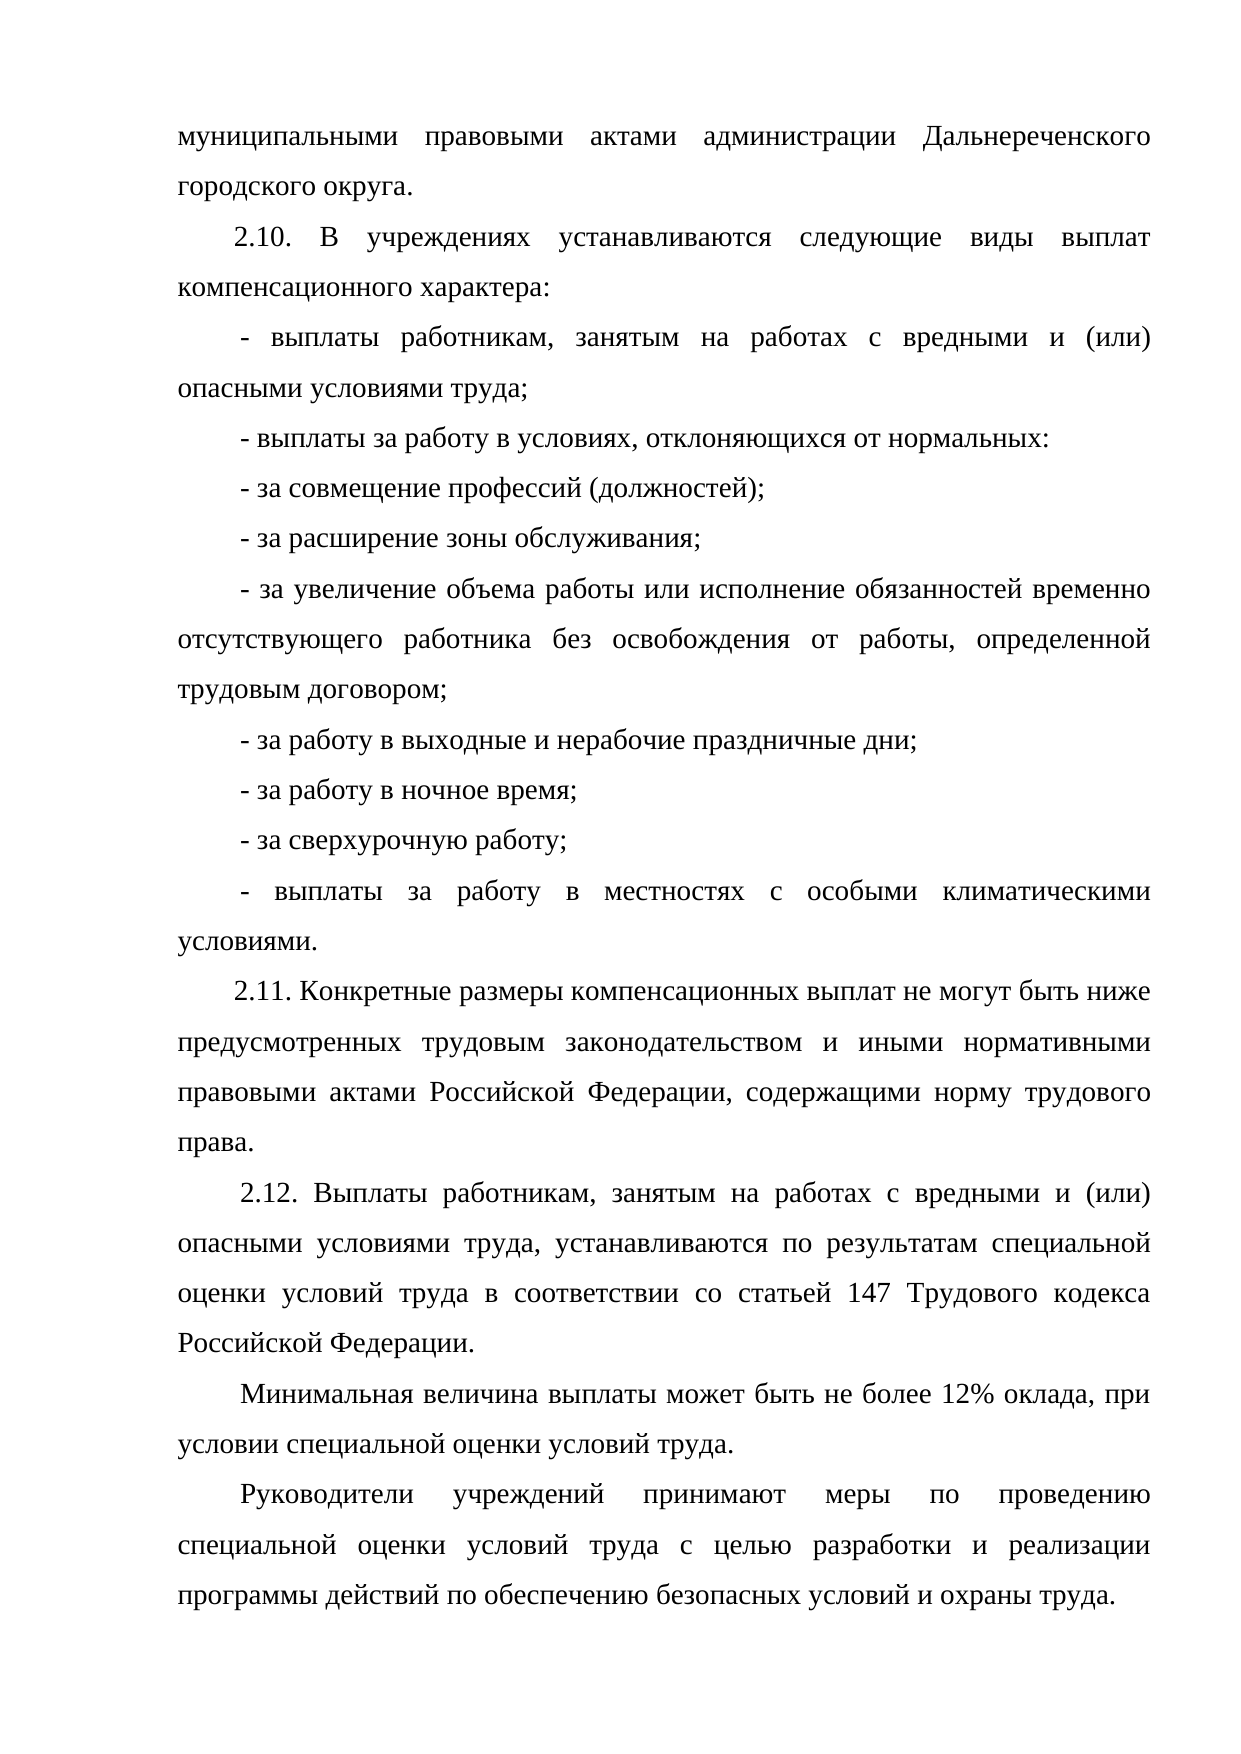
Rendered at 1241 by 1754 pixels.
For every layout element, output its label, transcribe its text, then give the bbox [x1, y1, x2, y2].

text 2.10. В учреждениях устанавливаются следующие виды выплат компенсационного характера: [177, 219, 1152, 303]
text - за совмещение профессий (должностей); [177, 470, 1152, 504]
text 2.11. Конкретные размеры компенсационных выплат не могут быть ниже предусмотренных трудовым законодательством и иными нормативными правовыми актами Российской Федерации, содержащими норму трудового права. [177, 973, 1152, 1158]
text - за работу в ночное время; [177, 772, 1152, 806]
text - за сверхурочную работу; [177, 822, 1152, 856]
text - за расширение зоны обслуживания; [177, 521, 1152, 554]
text 2.12. Выплаты работникам, занятым на работах с вредными и (или) опасными условиями труда, устанавливаются по результатам специальной оценки условий труда в соответствии со статьей 147 Трудового кодекса Российской Федерации. [177, 1175, 1152, 1359]
text - за работу в выходные и нерабочие праздничные дни; [177, 722, 1152, 755]
text - выплаты работникам, занятым на работах с вредными и (или) опасными условиями труда; [177, 319, 1152, 403]
text - за увеличение объема работы или исполнение обязанностей временно отсутствующего работника без освобождения от работы, определенной трудовым договором; [177, 571, 1152, 705]
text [177, 118, 1152, 202]
text - выплаты за работу в условиях, отклоняющихся от нормальных: [177, 420, 1152, 453]
text Минимальная величина выплаты может быть не более 12% оклада, при условии специальной оценки условий труда. [177, 1376, 1152, 1460]
text - выплаты за работу в местностях с особыми климатическими условиями. [177, 873, 1152, 957]
text Руководители учреждений принимают меры по проведению специальной оценки условий труда с целью разработки и реализации программы действий по обеспечению безопасных условий и охраны труда. [177, 1477, 1152, 1611]
